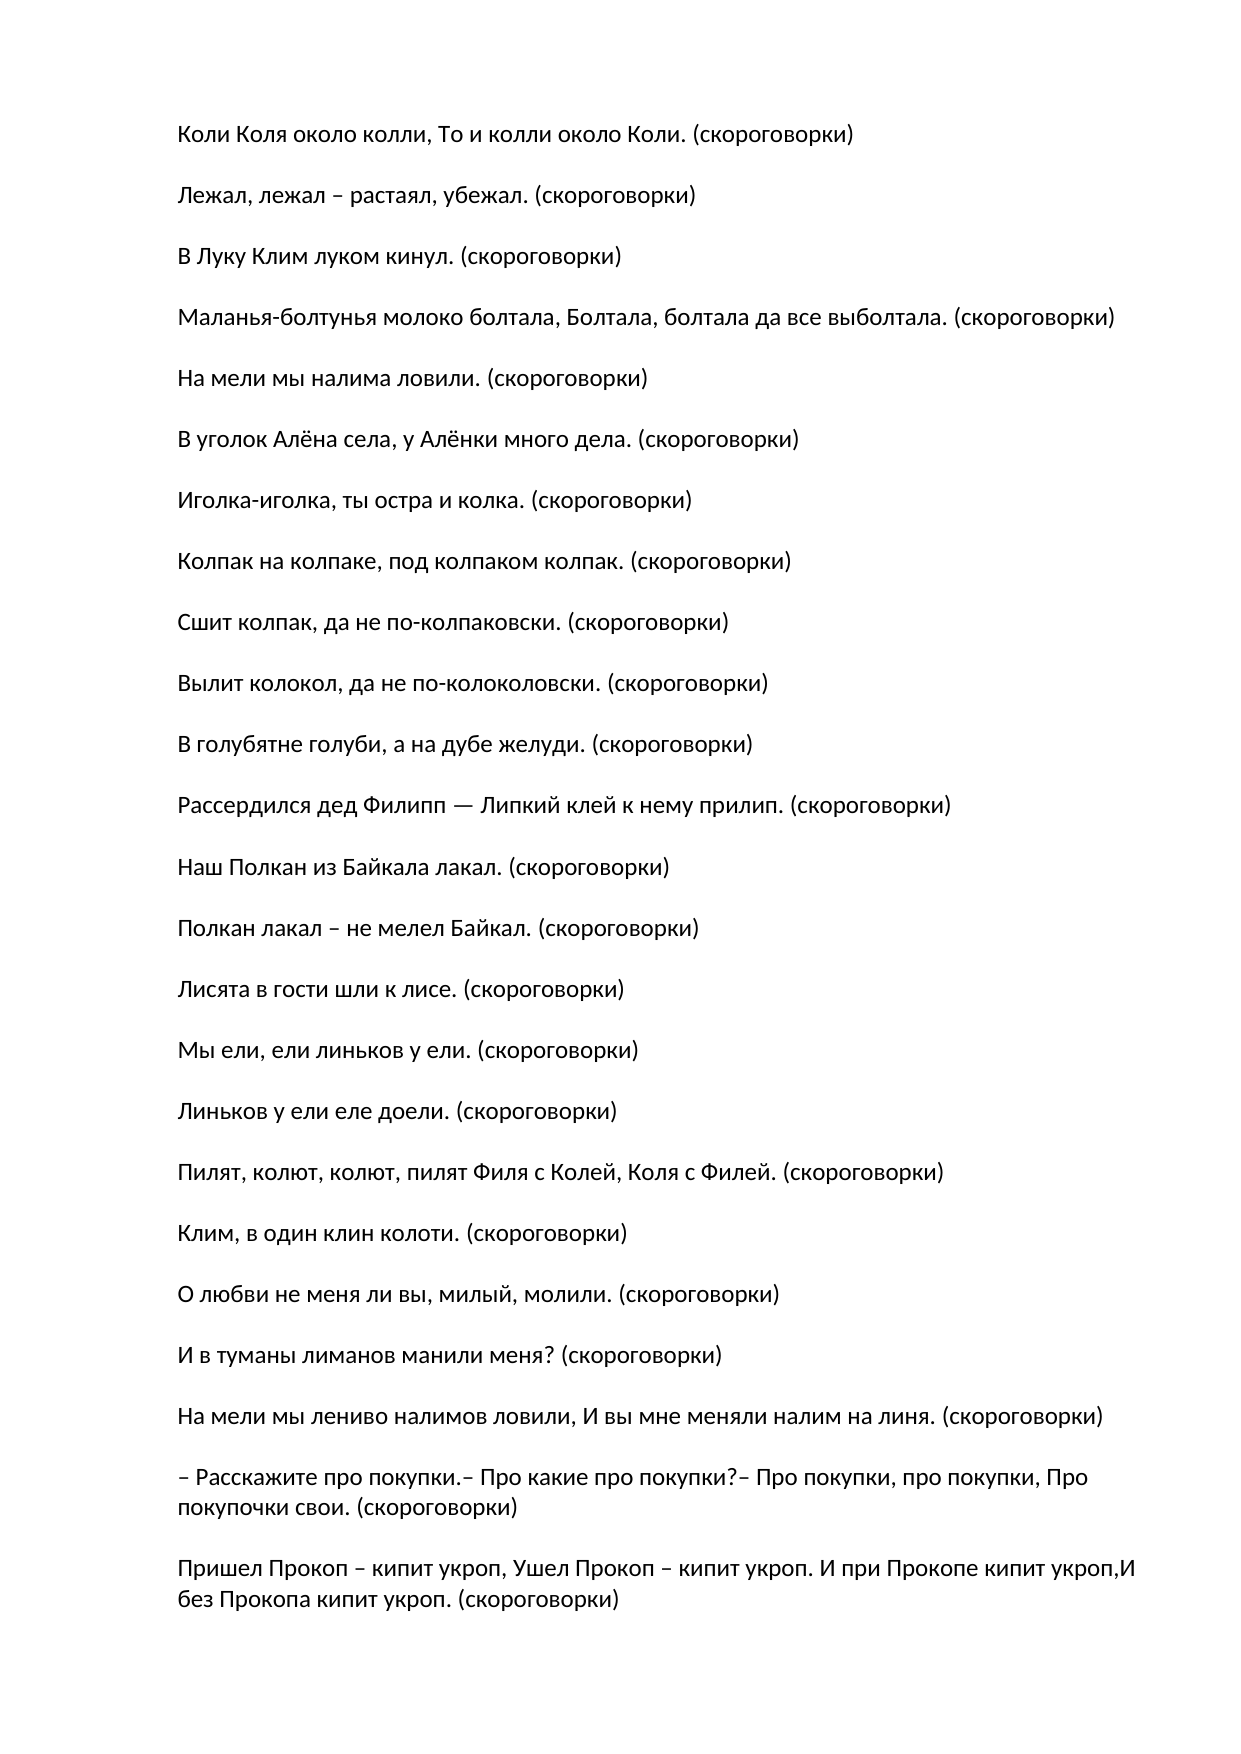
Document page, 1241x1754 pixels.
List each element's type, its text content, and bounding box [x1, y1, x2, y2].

text И в туманы лиманов манили меня? (скороговорки) [177, 1339, 1152, 1369]
text Колпак на колпаке, под колпаком колпак. (скороговорки) [177, 545, 1152, 576]
text О любви не меня ли вы, милый, молили. (скороговорки) [177, 1278, 1152, 1308]
text Коли Коля около колли, То и колли около Коли. (скороговорки) [177, 118, 1152, 149]
text Вылит колокол, да не по-колоколовски. (скороговорки) [177, 667, 1152, 698]
text Линьков у ели еле доели. (скороговорки) [177, 1095, 1152, 1125]
text Наш Полкан из Байкала лакал. (скороговорки) [177, 851, 1152, 881]
text На мели мы лениво налимов ловили, И вы мне меняли налим на линя. (скороговорки) [177, 1400, 1152, 1431]
text Сшит колпак, да не по-колпаковски. (скороговорки) [177, 606, 1152, 637]
text Рассердился дед Филипп — Липкий клей к нему прилип. (скороговорки) [177, 789, 1152, 820]
text В Луку Клим луком кинул. (скороговорки) [177, 240, 1152, 271]
text Клим, в один клин колоти. (скороговорки) [177, 1217, 1152, 1247]
text Полкан лакал – не мелел Байкал. (скороговорки) [177, 912, 1152, 942]
text Пришел Прокоп – кипит укроп, Ушел Прокоп – кипит укроп. И при Прокопе кипит укроп,И без Прокопа кипит укроп. (скороговорки) [177, 1553, 1152, 1614]
text – Расскажите про покупки.– Про какие про покупки?– Про покупки, про покупки, Про покупочки свои. (скороговорки) [177, 1461, 1152, 1522]
text Мы ели, ели линьков у ели. (скороговорки) [177, 1034, 1152, 1064]
text Лисята в гости шли к лисе. (скороговорки) [177, 973, 1152, 1003]
text На мели мы налима ловили. (скороговорки) [177, 362, 1152, 393]
text В голубятне голуби, а на дубе желуди. (скороговорки) [177, 728, 1152, 759]
text В уголок Алёна села, у Алёнки много дела. (скороговорки) [177, 423, 1152, 454]
text Лежал, лежал – растаял, убежал. (скороговорки) [177, 179, 1152, 210]
text Пилят, колют, колют, пилят Филя с Колей, Коля с Филей. (скороговорки) [177, 1156, 1152, 1186]
text Маланья-болтунья молоко болтала, Болтала, болтала да все выболтала. (скороговорки) [177, 301, 1152, 332]
text Иголка-иголка, ты остра и колка. (скороговорки) [177, 484, 1152, 515]
